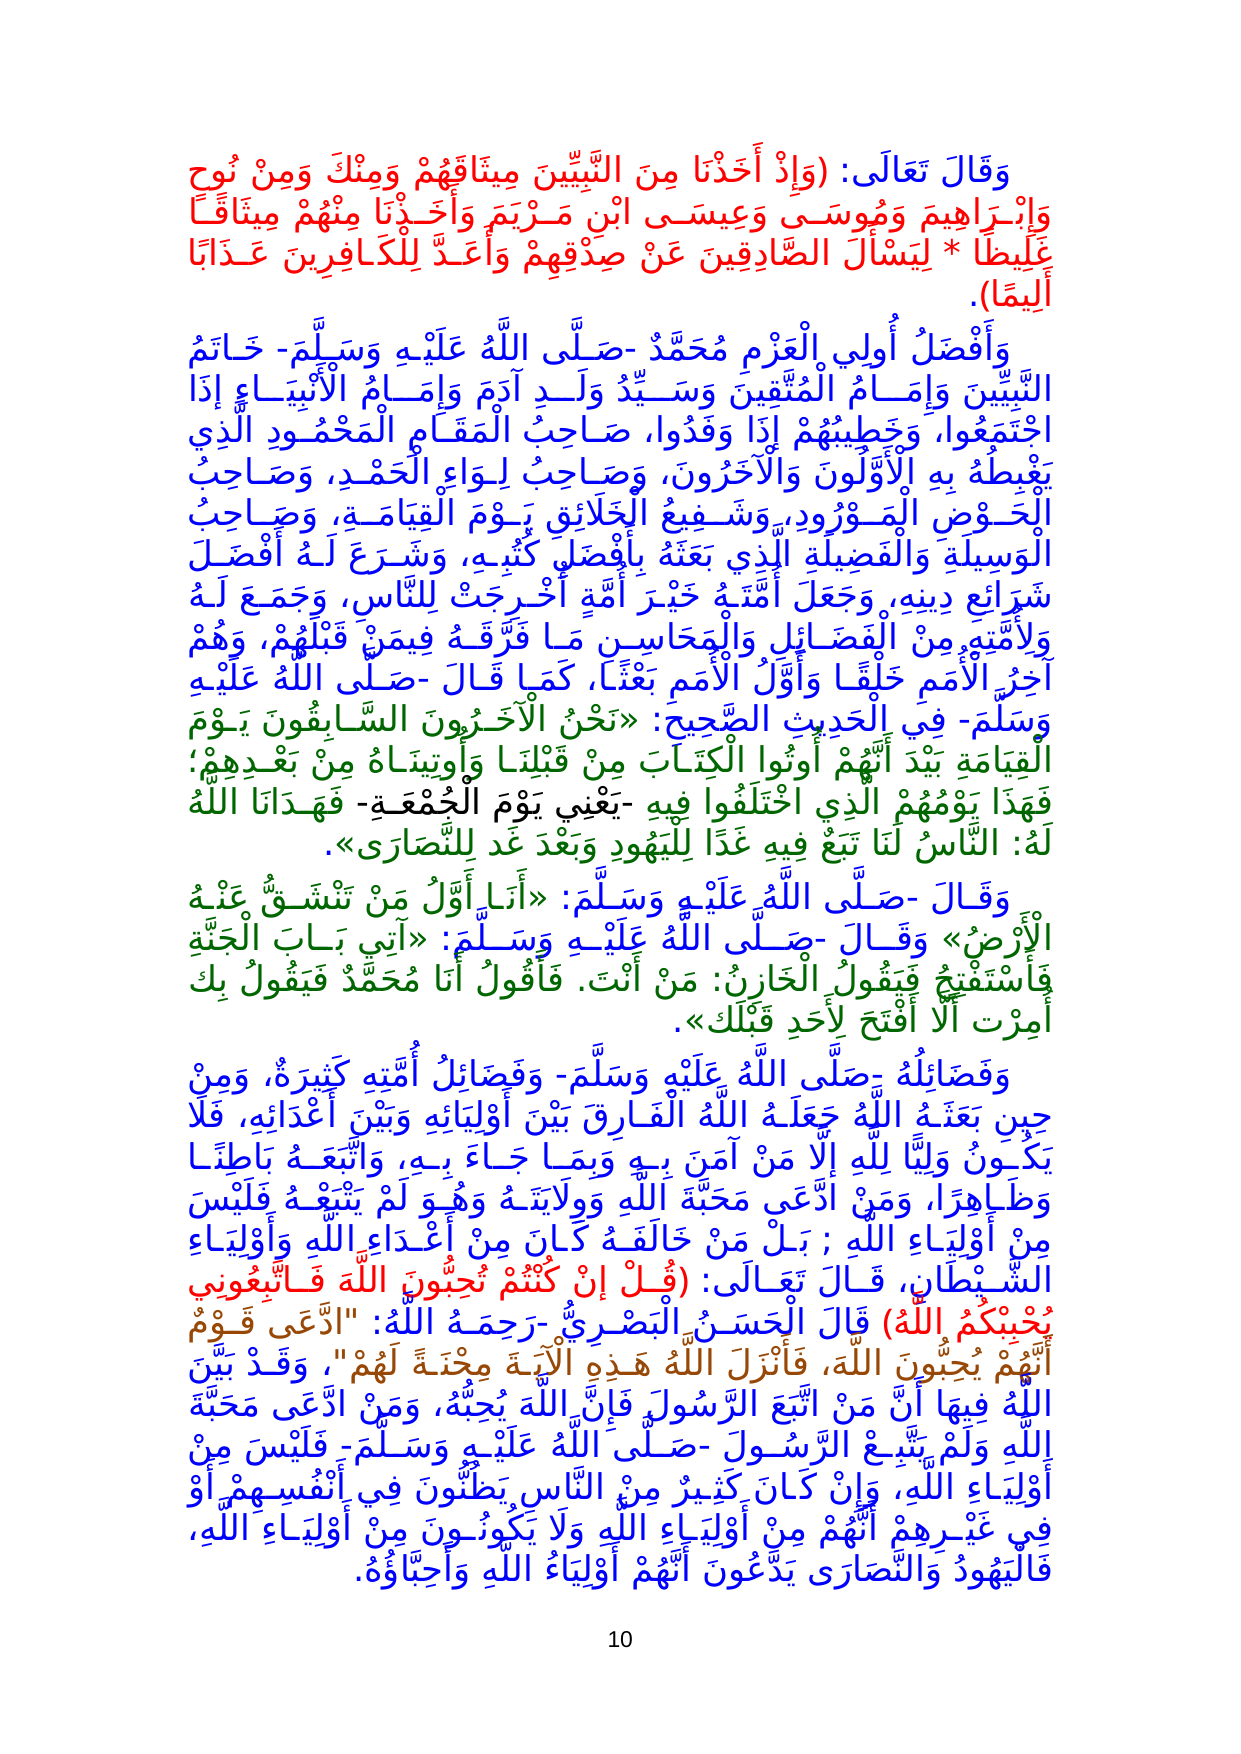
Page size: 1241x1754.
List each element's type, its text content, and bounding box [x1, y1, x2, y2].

text وَفَضَائِلُهُ -صَلَّى اللَّهُ عَلَيْهِ وَسَلَّمَ- وَفَضَائِلُ أُمَّتِهِ كَثِيرَةٌ، وَمِنْ حِينِ بَعَثَهُ اللَّهُ جَعَلَهُ اللَّهُ الْفَارِقَ بَيْنَ أَوْلِيَائِهِ وَبَيْنَ أَعْدَائِهِ، فَلَا يَكُونُ وَلِيًّا لِلَّهِ إلَّا مَنْ آمَنَ بِهِ وَبِمَا جَاءَ بِهِ، وَاتَّبَعَهُ بَاطِنًا وَظَاهِرًا، وَمَنْ ادَّعَى مَحَبَّةَ اللَّهِ وَوِلَايَتَهُ وَهُوَ لَمْ يَتْبَعْهُ فَلَيْسَ مِنْ أَوْلِيَاءِ اللَّهِ ; بَلْ مَنْ خَالَفَهُ كَانَ مِنْ أَعْدَاءِ اللَّهِ وَأَوْلِيَاءِ الشَّيْطَانِ، قَالَ تَعَالَى: ﴿قُلْ إنْ كُنْتُمْ تُحِبُّونَ اللَّهَ فَاتَّبِعُونِي يُحْبِبْكُمُ اللَّهُ﴾ قَالَ الْحَسَنُ الْبَصْرِيُّ -رَحِمَهُ اللَّهُ: "ادَّعَى قَوْمٌ أَنَّهُمْ يُحِبُّونَ اللَّهَ، فَأَنْزَلَ اللَّهُ هَذِهِ الْآيَةَ مِحْنَةً لَهُمْ"، وَقَدْ بَيَّنَ اللَّهُ فِيهَا أَنَّ مَنْ اتَّبَعَ الرَّسُولَ فَإِنَّ اللَّهَ يُحِبُّهُ، وَمَنْ ادَّعَى مَحَبَّةَ اللَّهِ وَلَمْ يَتَّبِعْ الرَّسُولَ -صَلَّى اللَّهُ عَلَيْهِ وَسَلَّمَ- فَلَيْسَ مِنْ أَوْلِيَاءِ اللَّهِ، وَإِنْ كَانَ كَثِيرٌ مِنْ النَّاسِ يَظُنُّونَ فِي أَنْفُسِهِمْ أَوْ فِي غَيْرِهِمْ أَنَّهُمْ مِنْ أَوْلِيَاءِ اللَّهِ وَلَا يَكُونُونَ مِنْ أَوْلِيَاءِ اللَّهِ، فَالْيَهُودُ وَالنَّصَارَى يَدَّعُونَ أَنَّهُمْ أَوْلِيَاءُ اللَّهِ وَأَحِبَّاؤُهُ. [187, 1054, 1053, 1590]
text وَقَالَ -صَلَّى اللَّهُ عَلَيْهِ وَسَلَّمَ: «أَنَا أَوَّلُ مَنْ تَنْشَقُّ عَنْهُ الْأَرْضُ» وَقَالَ -صَلَّى اللَّهُ عَلَيْهِ وَسَلَّمَ: «آتِي بَابَ الْجَنَّةِ فَأَسْتَفْتِحُ فَيَقُولُ الْخَازِنُ: مَنْ أَنْتَ. فَأَقُولُ أَنَا مُحَمَّدٌ فَيَقُولُ بِك أُمِرْت أَلَّا أَفْتَحَ لِأَحَدِ قَبْلَك». [187, 876, 1053, 1041]
text وَأَفْضَلُ أُولِي الْعَزْمِ مُحَمَّدٌ -صَلَّى اللَّهُ عَلَيْهِ وَسَلَّمَ- خَاتَمُ النَّبِيِّينَ وَإِمَامُ الْمُتَّقِينَ وَسَيِّدُ وَلَدِ آدَمَ وَإِمَامُ الْأَنْبِيَاءِ إذَا اجْتَمَعُوا، وَخَطِيبُهُمْ إذَا وَفَدُوا، صَاحِبُ الْمَقَامِ الْمَحْمُودِ الَّذِي يَغْبِطُهُ بِهِ الْأَوَّلُونَ وَالْآخَرُونَ، وَصَاحِبُ لِوَاءِ الْحَمْدِ، وَصَاحِبُ الْحَوْضِ الْمَوْرُودِ، وَشَفِيعُ الْخَلَائِقِ يَوْمَ الْقِيَامَةِ، وَصَاحِبُ الْوَسِيلَةِ وَالْفَضِيلَةِ الَّذِي بَعَثَهُ بِأَفْضَلِ كُتُبِهِ، وَشَرَعَ لَهُ أَفْضَلَ شَرَائِعِ دِينِهِ، وَجَعَلَ أُمَّتَهُ خَيْرَ أُمَّةٍ أُخْرِجَتْ لِلنَّاسِ، وَجَمَعَ لَهُ وَلِأُمَّتِهِ مِنْ الْفَضَائِلِ وَالْمَحَاسِنِ مَا فَرَّقَهُ فِيمَنْ قَبْلَهُمْ، وَهُمْ آخِرُ الْأُمَمِ خَلْقًا وَأَوَّلُ الْأُمَمِ بَعْثًا، كَمَا قَالَ -صَلَّى اللَّهُ عَلَيْهِ وَسَلَّمَ- فِي الْحَدِيثِ الصَّحِيحِ: «نَحْنُ الْآخَرُونَ السَّابِقُونَ يَوْمَ الْقِيَامَةِ بَيْدَ أَنَّهُمْ أُوتُوا الْكِتَابَ مِنْ قَبْلِنَا وَأُوتِينَاهُ مِنْ بَعْدِهِمْ؛ فَهَذَا يَوْمُهُمْ الَّذِي اخْتَلَفُوا فِيهِ -يَعْنِي يَوْمَ الْجُمْعَةِ- فَهَدَانَا اللَّهُ لَهُ: النَّاسُ لَنَا تَبَعٌ فِيهِ غَدًا لِلْيَهُودِ وَبَعْدَ غَد لِلنَّصَارَى». [187, 327, 1053, 864]
text وَقَالَ تَعَالَى: ﴿وَإِذْ أَخَذْنَا مِنَ النَّبِيِّينَ مِيثَاقَهُمْ وَمِنْكَ وَمِنْ نُوحٍ وَإِبْرَاهِيمَ وَمُوسَى وَعِيسَى ابْنِ مَرْيَمَ وَأَخَذْنَا مِنْهُمْ مِيثَاقًا غَلِيظًا * لِيَسْأَلَ الصَّادِقِينَ عَنْ صِدْقِهِمْ وَأَعَدَّ لِلْكَافِرِينَ عَذَابًا أَلِيمًا﴾. [187, 150, 1053, 315]
